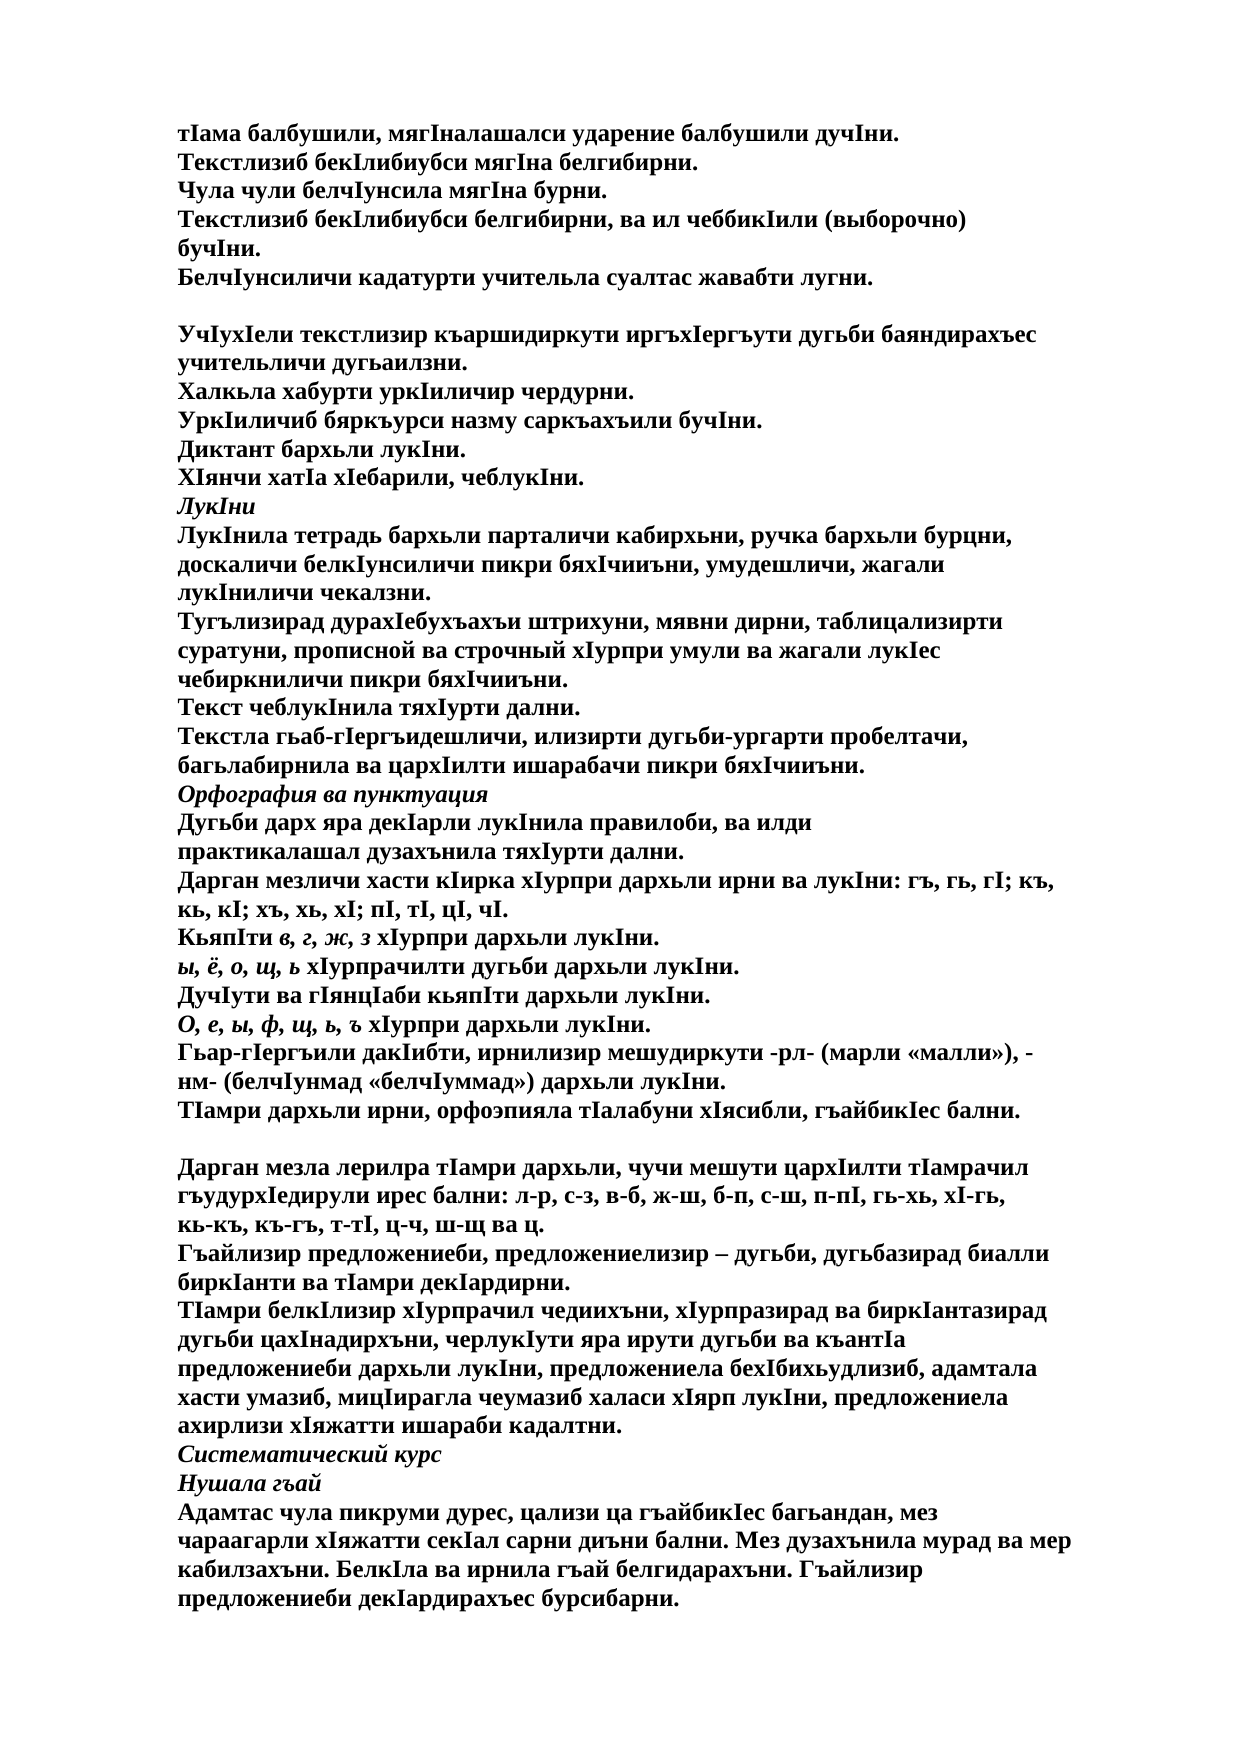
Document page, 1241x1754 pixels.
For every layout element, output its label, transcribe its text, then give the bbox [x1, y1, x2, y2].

text Дарган мезла лерилра тIамри дархьли, чучи мешути цархIилти тIамрачил [177, 1152, 1152, 1180]
text Гьар-гIергъили дакIибти, ирнилизир мешудиркути -рл- (марли «малли»), - [177, 1037, 1152, 1066]
text Диктант бархьли лукIни. [177, 434, 1152, 462]
text Дугьби дарх яра декIарли лукIнила правилоби, ва илди [177, 807, 1152, 836]
text УчIухIели текстлизир къаршидиркути иргъхIергъути дугьби баяндирахъес [177, 319, 1152, 347]
text Текст чеблукIнила тяхIурти дални. [177, 692, 1152, 721]
text чебиркниличи пикри бяхIчииъни. [177, 664, 1152, 692]
text чараагарли хIяжатти секIал сарни диъни бални. Мез дузахънила мурад ва мер [177, 1525, 1152, 1554]
text Адамтас чула пикруми дурес, цализи ца гъайбикIес багьандан, мез [177, 1497, 1152, 1525]
text Чула чули белчIунсила мягIна бурни. [177, 176, 1152, 204]
text предложениеби дархьли лукIни, предложениела бехIбихьудлизиб, адамтала [177, 1353, 1152, 1382]
text практикалашал дузахънила тяхIурти дални. [177, 836, 1152, 865]
text дугьби цахIнадирхъни, черлукIути яра ирути дугьби ва къантIа [177, 1324, 1152, 1353]
text ахирлизи хIяжатти ишараби кадалтни. [177, 1410, 1152, 1439]
text БелчIунсиличи кадатурти учительла суалтас жавабти лугни. [177, 262, 1152, 291]
text КьяпIти в, г, ж, з хIурпри дархьли лукIни. [177, 922, 1152, 951]
text лукIниличи чекалзни. [177, 577, 1152, 606]
text Систематический курс [177, 1439, 1152, 1468]
text Орфография ва пунктуация [177, 779, 1152, 807]
text Текстла гьаб-гIергъидешличи, илизирти дугьби-ургарти пробелтачи, [177, 721, 1152, 750]
text учительличи дугьаилзни. [177, 347, 1152, 376]
text суратуни, прописной ва строчный хIурпри умули ва жагали лукIес [177, 635, 1152, 664]
text предложениеби декIардирахъес бурсибарни. [177, 1583, 1152, 1612]
text нм- (белчIунмад «белчIуммад») дархьли лукIни. [177, 1066, 1152, 1095]
text ДучIути ва гIянцIаби кьяпIти дархьли лукIни. [177, 980, 1152, 1009]
text Дарган мезличи хасти кIирка хIурпри дархьли ирни ва лукIни: гъ, гь, гI; къ, [177, 865, 1152, 894]
text О, е, ы, ф, щ, ь, ъ хIурпри дархьли лукIни. [177, 1009, 1152, 1037]
text ХIянчи хатIа хIебарили, чеблукIни. [177, 462, 1152, 491]
text хасти умазиб, мицIирагла чеумазиб халаси хIярп лукIни, предложениела [177, 1382, 1152, 1410]
text кь-къ, къ-гъ, т-тI, ц-ч, ш-щ ва ц. [177, 1209, 1152, 1238]
text биркIанти ва тIамри декIардирни. [177, 1267, 1152, 1295]
text Тугълизирад дурахIебухъахъи штрихуни, мявни дирни, таблицализирти [177, 606, 1152, 635]
text Текстлизиб бекIлибиубси мягIна белгибирни. [177, 147, 1152, 176]
text кабилзахъни. БелкIла ва ирнила гъай белгидарахъни. Гъайлизир [177, 1554, 1152, 1583]
text доскаличи белкIунсиличи пикри бяхIчииъни, умудешличи, жагали [177, 549, 1152, 577]
text бучIни. [177, 233, 1152, 262]
text ТIамри дархьли ирни, орфоэпияла тIалабуни хIясибли, гъайбикIес бални. [177, 1095, 1152, 1124]
text ЛукIни [177, 491, 1152, 520]
text Нушала гъай [177, 1468, 1152, 1497]
text Текстлизиб бекIлибиубси белгибирни, ва ил чеббикIили (выборочно) [177, 204, 1152, 233]
text ы, ё, о, щ, ь хIурпрачилти дугьби дархьли лукIни. [177, 951, 1152, 980]
text Гъайлизир предложениеби, предложениелизир – дугьби, дугьбазирад биалли [177, 1238, 1152, 1267]
text багьлабирнила ва цархIилти ишарабачи пикри бяхIчииъни. [177, 750, 1152, 779]
text кь, кI; хъ, хь, хI; пI, тI, цI, чI. [177, 894, 1152, 922]
text тIама балбушили, мягIналашалси ударение балбушили дучIни. [177, 118, 1152, 147]
text ТIамри белкIлизир хIурпрачил чедиихъни, хIурпразирад ва биркIантазирад [177, 1295, 1152, 1324]
text УркIиличиб бяркъурси назму саркъахъили бучIни. [177, 405, 1152, 434]
text ЛукIнила тетрадь бархьли парталичи кабирхьни, ручка бархьли бурцни, [177, 520, 1152, 549]
text Халкьла хабурти уркIиличир чердурни. [177, 376, 1152, 405]
text гъудурхIедирули ирес бални: л-р, с-з, в-б, ж-ш, б-п, с-ш, п-пI, гь-хь, хI-гь, [177, 1180, 1152, 1209]
